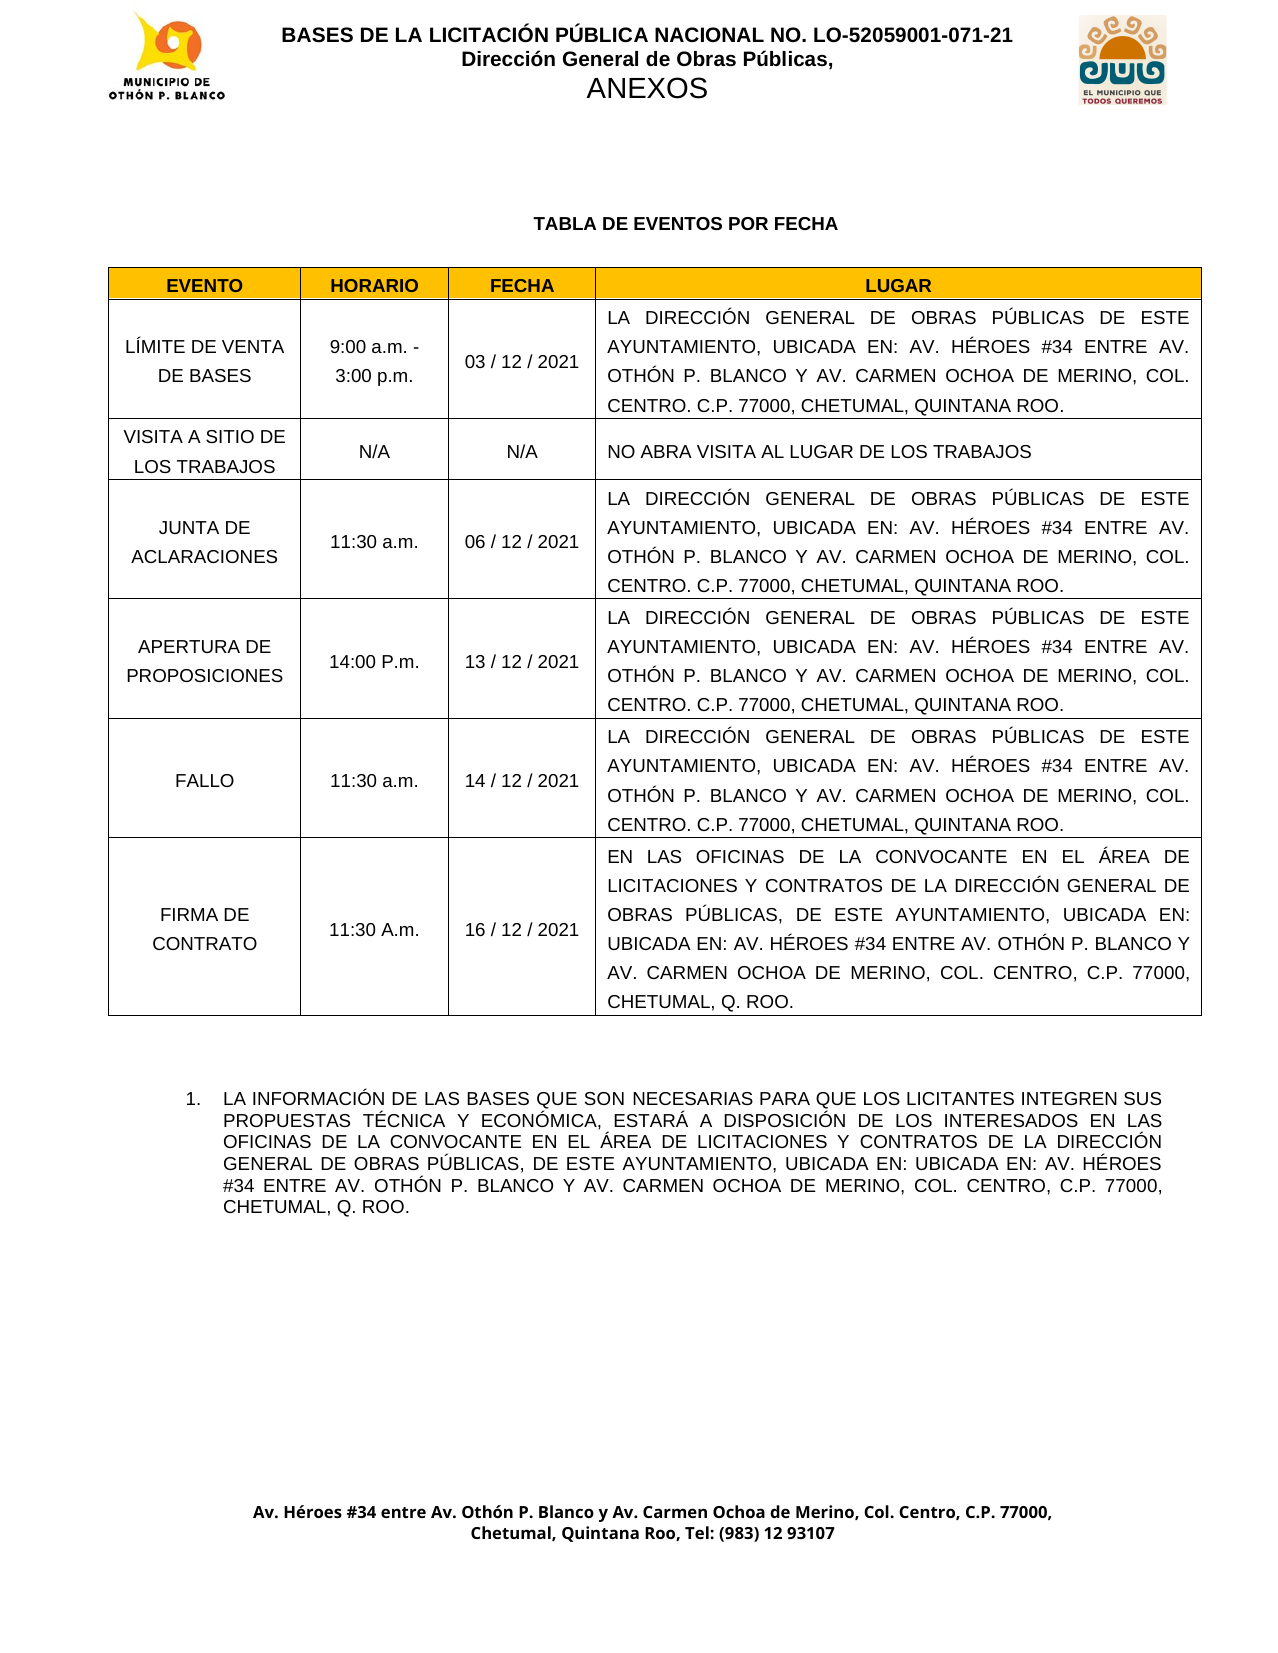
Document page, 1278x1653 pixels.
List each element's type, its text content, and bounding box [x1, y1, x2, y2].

table_cell 9:00 a.m. - 3:00 p.m. [301, 300, 448, 418]
table_cell APERTURA DE PROPOSICIONES [109, 599, 300, 718]
table_cell 11:30 a.m. [301, 719, 448, 837]
table_cell 14 / 12 / 2021 [449, 719, 595, 837]
list LA INFORMACIÓN DE LAS BASES QUE SON NECESARIAS PARA QUE LOS LICITANTES INTEGREN SUS PROPUESTAS TÉCNICA Y ECONÓMICA, ESTARÁ A DISPOSICIÓN DE LOS INTERESADOS EN LAS OFICINAS DE LA CONVOCANTE EN EL ÁREA DE LICITACIONES Y CONTRATOS DE LA DIRECCIÓN GENERAL DE OBRAS PÚBLICAS, DE ESTE AYUNTAMIENTO, UBICADA EN: UBICADA EN: AV. HÉROES #34 ENTRE AV. OTHÓN P. BLANCO Y AV. CARMEN OCHOA DE MERINO, COL. CENTRO, C.P. 77000, CHETUMAL, Q. ROO. [185, 1088, 1162, 1218]
table_cell LA DIRECCIÓN GENERAL DE OBRAS PÚBLICAS DE ESTE AYUNTAMIENTO, UBICADA EN: AV. HÉROES #34 ENTRE AV. OTHÓN P. BLANCO Y AV. CARMEN OCHOA DE MERINO, COL. CENTRO. C.P. 77000, CHETUMAL, QUINTANA ROO. [596, 719, 1201, 837]
table_cell N/A [449, 419, 595, 479]
table_cell LÍMITE DE VENTA DE BASES [109, 300, 300, 418]
table_header HORARIO [301, 268, 448, 298]
table_cell LA DIRECCIÓN GENERAL DE OBRAS PÚBLICAS DE ESTE AYUNTAMIENTO, UBICADA EN: AV. HÉROES #34 ENTRE AV. OTHÓN P. BLANCO Y AV. CARMEN OCHOA DE MERINO, COL. CENTRO. C.P. 77000, CHETUMAL, QUINTANA ROO. [596, 599, 1201, 718]
picture [104, 0, 237, 114]
table_cell LA DIRECCIÓN GENERAL DE OBRAS PÚBLICAS DE ESTE AYUNTAMIENTO, UBICADA EN: AV. HÉROES #34 ENTRE AV. OTHÓN P. BLANCO Y AV. CARMEN OCHOA DE MERINO, COL. CENTRO. C.P. 77000, CHETUMAL, QUINTANA ROO. [596, 480, 1201, 598]
table_cell JUNTA DE ACLARACIONES [109, 480, 300, 598]
table_cell 16 / 12 / 2021 [449, 838, 595, 1015]
table_cell 11:30 a.m. [301, 480, 448, 598]
table_cell 11:30 A.m. [301, 838, 448, 1015]
text TABLA DE EVENTOS POR FECHA [167, 207, 1204, 236]
table_header LUGAR [596, 268, 1201, 298]
table_cell 03 / 12 / 2021 [449, 300, 595, 418]
table_cell FALLO [109, 719, 300, 837]
table_cell N/A [301, 419, 448, 479]
table_cell LA DIRECCIÓN GENERAL DE OBRAS PÚBLICAS DE ESTE AYUNTAMIENTO, UBICADA EN: AV. HÉROES #34 ENTRE AV. OTHÓN P. BLANCO Y AV. CARMEN OCHOA DE MERINO, COL. CENTRO. C.P. 77000, CHETUMAL, QUINTANA ROO. [596, 300, 1201, 418]
table_cell NO ABRA VISITA AL LUGAR DE LOS TRABAJOS [596, 419, 1201, 479]
table_cell EN LAS OFICINAS DE LA CONVOCANTE EN EL ÁREA DE LICITACIONES Y CONTRATOS DE LA DIRECCIÓN GENERAL DE OBRAS PÚBLICAS, DE ESTE AYUNTAMIENTO, UBICADA EN: UBICADA EN: AV. HÉROES #34 ENTRE AV. OTHÓN P. BLANCO Y AV. CARMEN OCHOA DE MERINO, COL. CENTRO, C.P. 77000, CHETUMAL, Q. ROO. [596, 838, 1201, 1015]
table_cell 06 / 12 / 2021 [449, 480, 595, 598]
table_cell VISITA A SITIO DE LOS TRABAJOS [109, 419, 300, 479]
table_header FECHA [449, 268, 595, 298]
picture [1078, 15, 1167, 105]
table_header EVENTO [109, 268, 300, 298]
table_cell FIRMA DE CONTRATO [109, 838, 300, 1015]
table_cell 13 / 12 / 2021 [449, 599, 595, 718]
table_cell 14:00 P.m. [301, 599, 448, 718]
